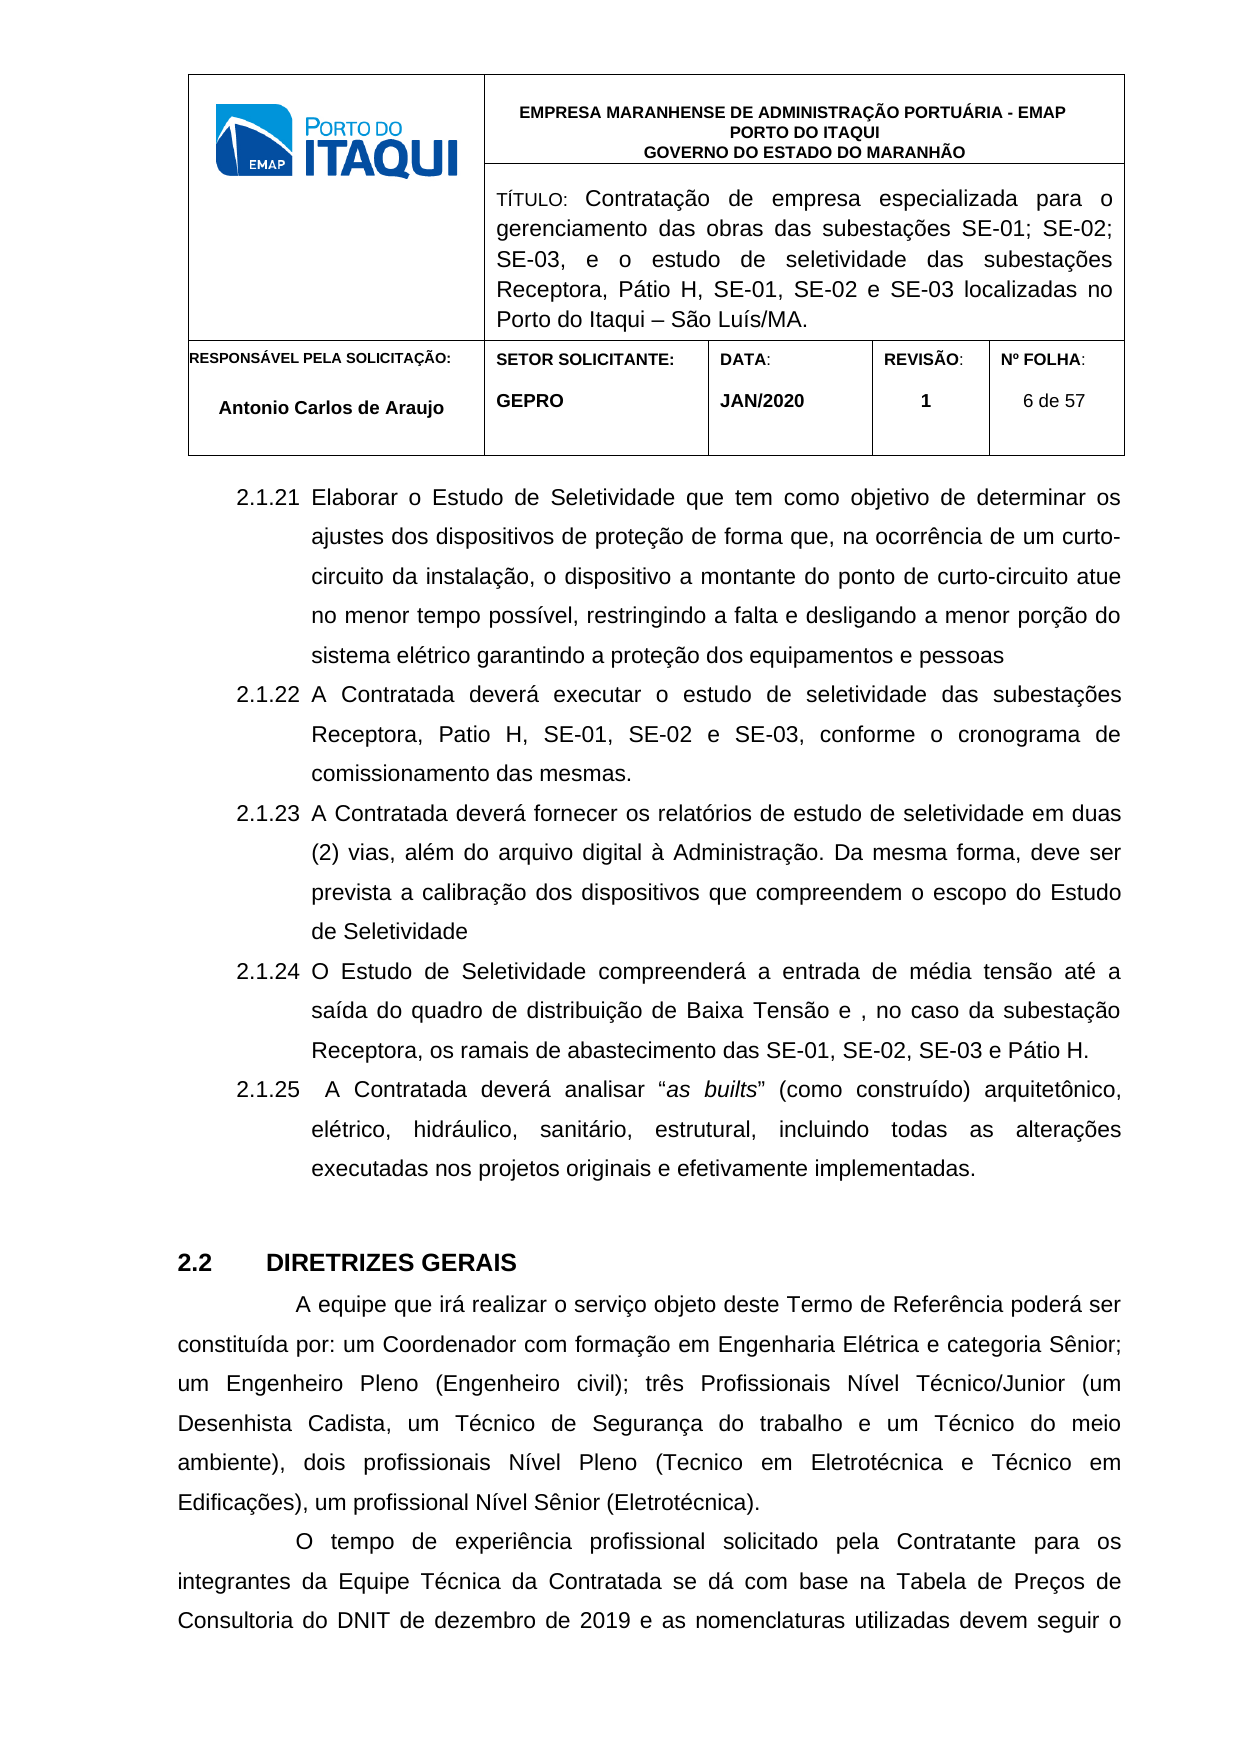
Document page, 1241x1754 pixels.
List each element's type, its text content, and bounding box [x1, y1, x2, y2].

list Elaborar o Estudo de Seletividade que tem como objetivo de determinar os ajustes dos dispositivos de proteção de forma que, na ocorrência de um curto-circuito da instalação, o dispositivo a montante do ponto de curto-circuito atue no menor tempo possível, restringindo a falta e desligando a menor porção do sistema elétrico garantindo a proteção dos equipamentos e pessoas [236, 484, 1122, 668]
list A Contratada deverá executar o estudo de seletividade das subestações Receptora, Patio H, SE-01, SE-02 e SE-03, conforme o cronograma de comissionamento das mesmas. [236, 681, 1122, 787]
list O Estudo de Seletividade compreenderá a entrada de média tensão até a saída do quadro de distribuição de Baixa Tensão e , no caso da subestação Receptora, os ramais de abastecimento das SE-01, SE-02, SE-03 e Pátio H. [236, 958, 1122, 1063]
list A Contratada deverá analisar “as builts” (como construído) arquitetônico, elétrico, hidráulico, sanitário, estrutural, incluindo todas as alterações executadas nos projetos originais e efetivamente implementadas. [236, 1076, 1122, 1181]
text A equipe que irá realizar o serviço objeto deste Termo de Referência poderá ser constituída por: um Coordenador com formação em Engenharia Elétrica e categoria Sênior; um Engenheiro Pleno (Engenheiro civil); três Profissionais Nível Técnico/Junior (um Desenhista Cadista, um Técnico de Segurança do trabalho e um Técnico do meio ambiente), dois profissionais Nível Pleno (Tecnico em Eletrotécnica e Técnico em Edificações), um profissional Nível Sênior (Eletrotécnica). [177, 1291, 1122, 1515]
list DIRETRIZES GERAIS [177, 1248, 1122, 1277]
list A Contratada deverá fornecer os relatórios de estudo de seletividade em duas (2) vias, além do arquivo digital à Administração. Da mesma forma, deve ser prevista a calibração dos dispositivos que compreendem o escopo do Estudo de Seletividade [236, 800, 1122, 944]
picture [208, 94, 464, 184]
